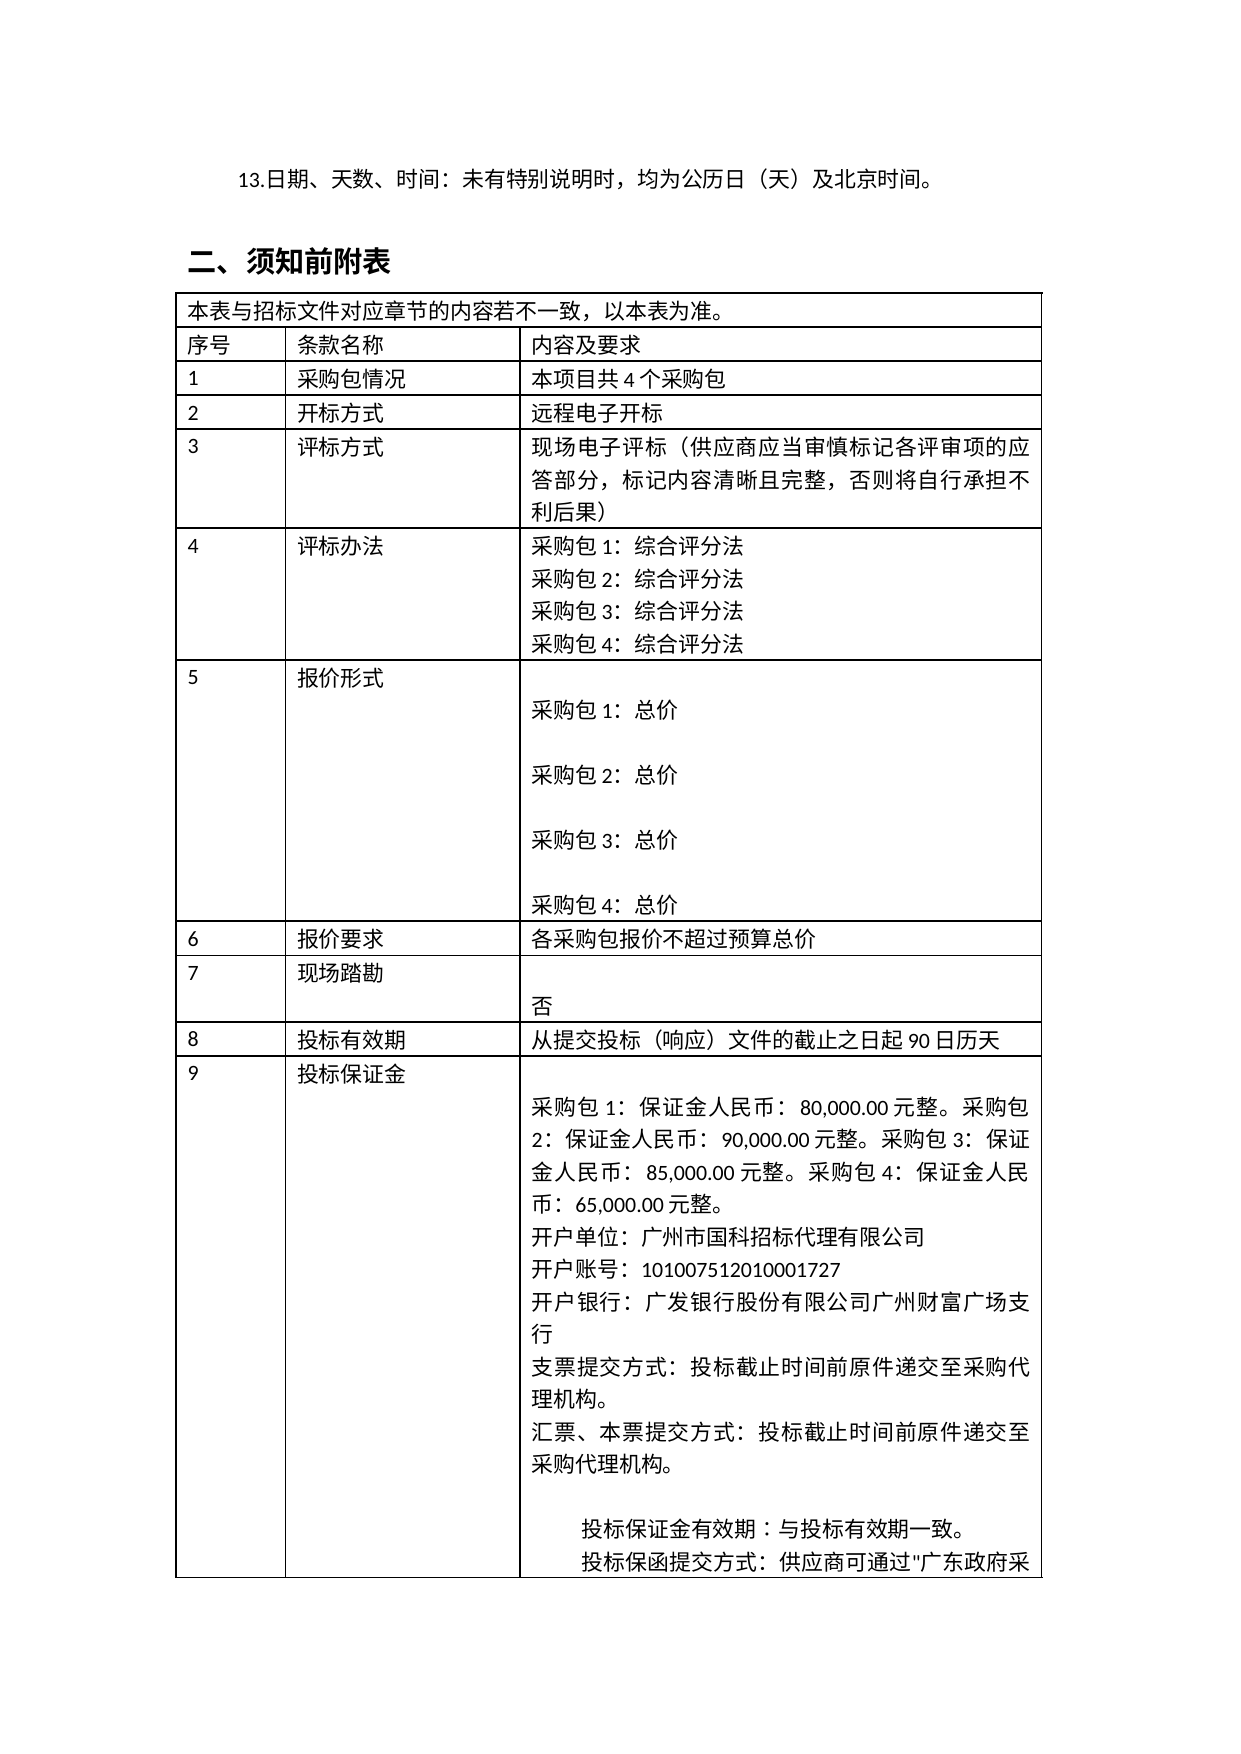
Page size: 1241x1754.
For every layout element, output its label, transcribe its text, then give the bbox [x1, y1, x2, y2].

table_cell 远程电子开标 [521, 396, 1041, 428]
table_cell 序号 [177, 328, 285, 360]
table_cell 投标保证金 [286, 1057, 519, 1577]
table_cell 评标方式 [286, 430, 519, 527]
text 13.日期、天数、时间：未有特别说明时，均为公历日（天）及北京时间。 [187, 162, 1053, 194]
table_cell 9 [177, 1057, 285, 1577]
table_cell 各采购包报价不超过预算总价 [521, 922, 1041, 954]
table_cell 现场电子评标（供应商应当审慎标记各评审项的应答部分，标记内容清晰且完整，否则将自行承担不利后果） [521, 430, 1041, 527]
table_cell 否 [521, 956, 1041, 1021]
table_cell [521, 1057, 1041, 1577]
table_cell 从提交投标（响应）文件的截止之日起90日历天 [521, 1023, 1041, 1055]
table_cell 6 [177, 922, 285, 954]
table_header 本表与招标文件对应章节的内容若不一致，以本表为准。 [177, 294, 1041, 326]
table_cell 2 [177, 396, 285, 428]
table_cell 内容及要求 [521, 328, 1041, 360]
table_cell 评标办法 [286, 529, 519, 659]
table_cell 采购包1：综合评分法 采购包2：综合评分法 采购包3：综合评分法 采购包4：综合评分法 [521, 529, 1041, 659]
table_cell 报价要求 [286, 922, 519, 954]
text 二、须知前附表 [187, 227, 1053, 292]
table_cell 7 [177, 956, 285, 1021]
table_cell 1 [177, 362, 285, 394]
table_cell 采购包1：总价 采购包2：总价 采购包3：总价 采购包4：总价 [521, 661, 1041, 920]
table_cell 采购包情况 [286, 362, 519, 394]
table_cell 开标方式 [286, 396, 519, 428]
table_cell 8 [177, 1023, 285, 1055]
table_cell 本项目共4个采购包 [521, 362, 1041, 394]
table_cell 4 [177, 529, 285, 659]
table_cell 条款名称 [286, 328, 519, 360]
table_cell 投标有效期 [286, 1023, 519, 1055]
table_cell 5 [177, 661, 285, 920]
table_cell 现场踏勘 [286, 956, 519, 1021]
table_cell 报价形式 [286, 661, 519, 920]
table_cell 3 [177, 430, 285, 527]
